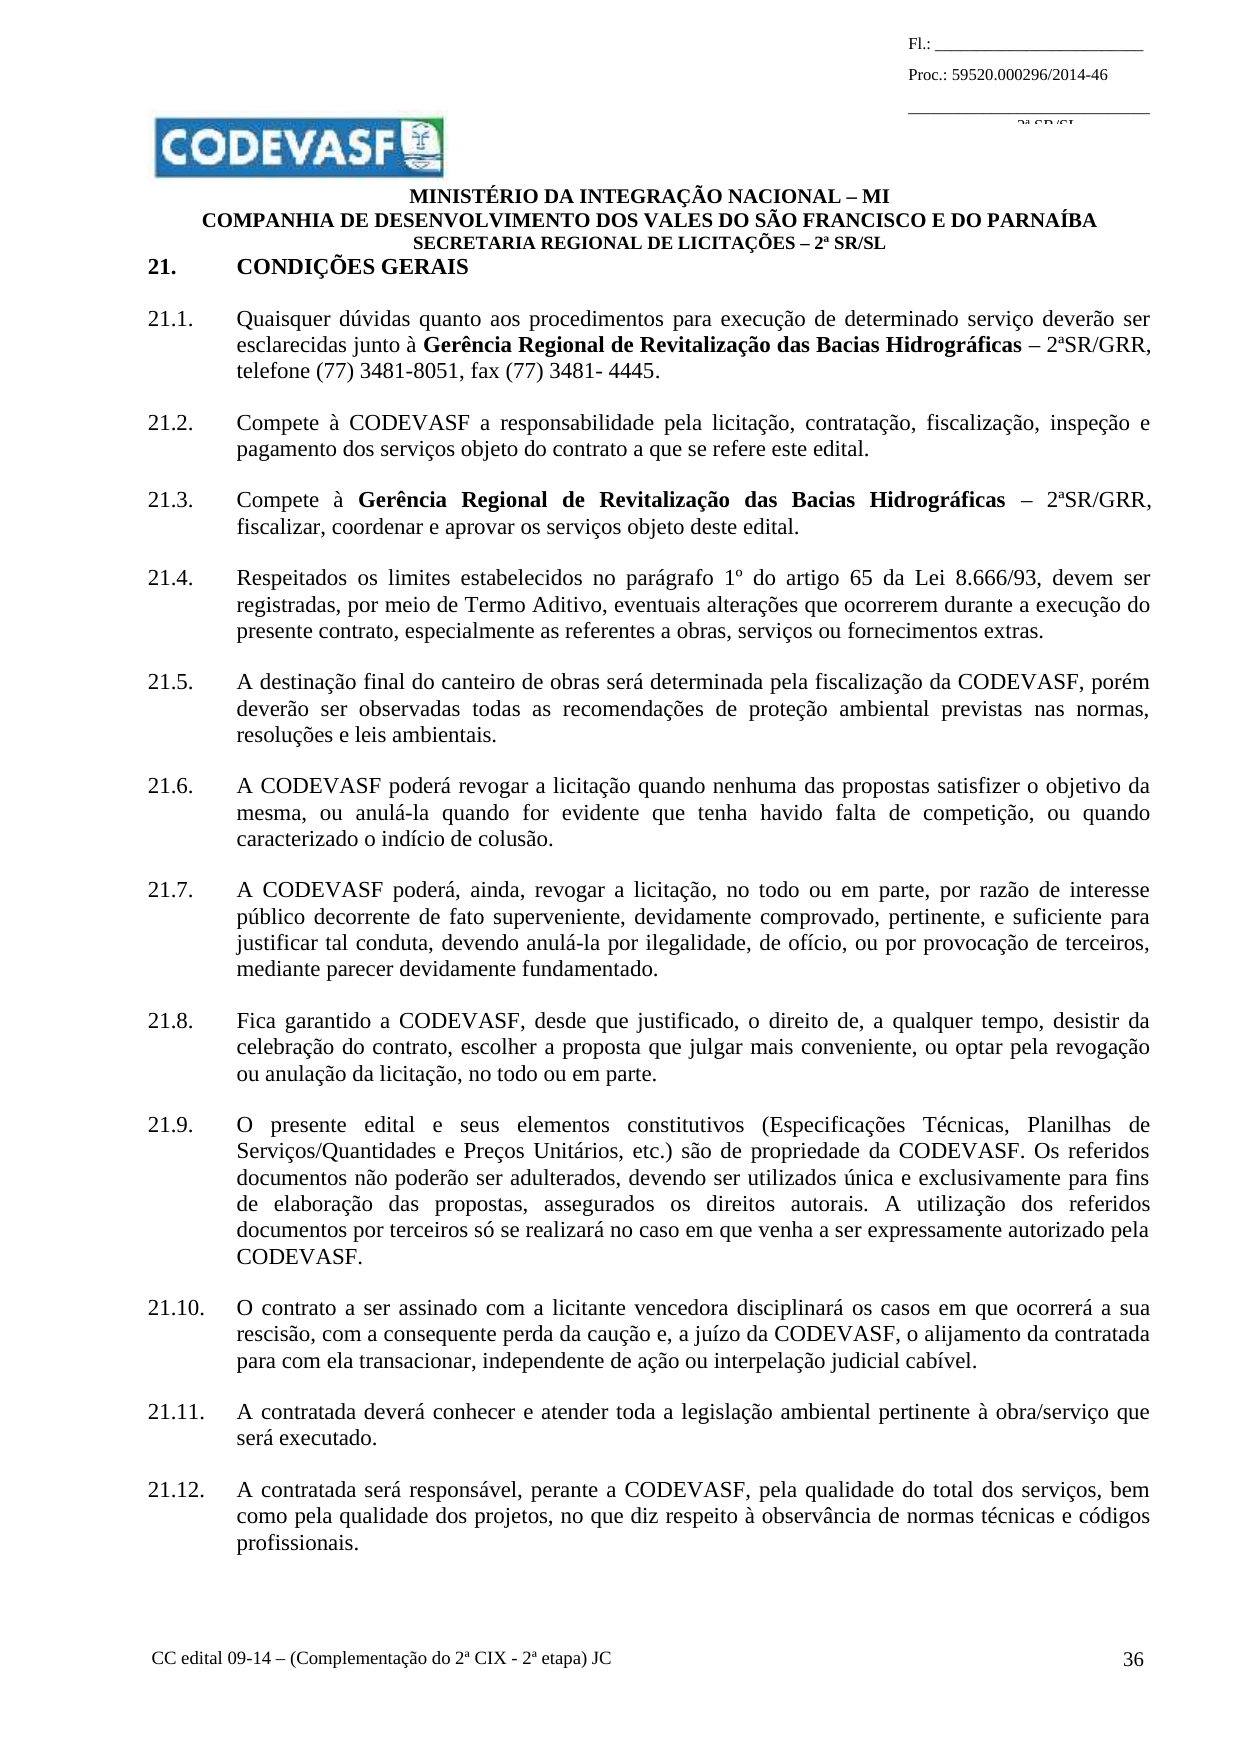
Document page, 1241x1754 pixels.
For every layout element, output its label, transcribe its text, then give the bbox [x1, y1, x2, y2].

list Fica garantido a CODEVASF, desde que justificado, o direito de, a qualquer tempo, desistir da celebração do contrato, escolher a proposta que julgar mais conveniente, ou optar pela revogação ou anulação da licitação, no todo ou em parte. [148, 1007, 1152, 1086]
list A CODEVASF poderá revogar a licitação quando nenhuma das propostas satisfizer o objetivo da mesma, ou anulá-la quando for evidente que tenha havido falta de competição, ou quando caracterizado o indício de colusão. [148, 772, 1152, 851]
picture [147, 110, 450, 184]
list CONDIÇÕES GERAIS [148, 253, 1152, 280]
list Quaisquer dúvidas quanto aos procedimentos para execução de determinado serviço deverão ser esclarecidas junto à Gerência Regional de Revitalização das Bacias Hidrográficas – 2ªSR/GRR, telefone (77) 3481-8051, fax (77) 3481- 4445. [148, 305, 1152, 384]
list Respeitados os limites estabelecidos no parágrafo 1º do artigo 65 da Lei 8.666/93, devem ser registradas, por meio de Termo Aditivo, eventuais alterações que ocorrerem durante a execução do presente contrato, especialmente as referentes a obras, serviços ou fornecimentos extras. [148, 564, 1152, 643]
list A contratada será responsável, perante a CODEVASF, pela qualidade do total dos serviços, bem como pela qualidade dos projetos, no que diz respeito à observância de normas técnicas e códigos profissionais. [148, 1476, 1152, 1555]
list O contrato a ser assinado com a licitante vencedora disciplinará os casos em que ocorrerá a sua rescisão, com a consequente perda da caução e, a juízo da CODEVASF, o alijamento da contratada para com ela transacionar, independente de ação ou interpelação judicial cabível. [148, 1294, 1152, 1373]
list A CODEVASF poderá, ainda, revogar a licitação, no todo ou em parte, por razão de interesse público decorrente de fato superveniente, devidamente comprovado, pertinente, e suficiente para justificar tal conduta, devendo anulá-la por ilegalidade, de ofício, ou por provocação de terceiros, mediante parecer devidamente fundamentado. [148, 876, 1152, 982]
list A destinação final do canteiro de obras será determinada pela fiscalização da CODEVASF, porém deverão ser observadas todas as recomendações de proteção ambiental previstas nas normas, resoluções e leis ambientais. [148, 668, 1152, 747]
list O presente edital e seus elementos constitutivos (Especificações Técnicas, Planilhas de Serviços/Quantidades e Preços Unitários, etc.) são de propriedade da CODEVASF. Os referidos documentos não poderão ser adulterados, devendo ser utilizados única e exclusivamente para fins de elaboração das propostas, assegurados os direitos autorais. A utilização dos referidos documentos por terceiros só se realizará no caso em que venha a ser expressamente autorizado pela CODEVASF. [148, 1111, 1152, 1269]
list Compete à CODEVASF a responsabilidade pela licitação, contratação, fiscalização, inspeção e pagamento dos serviços objeto do contrato a que se refere este edital. [148, 409, 1152, 462]
list Compete à Gerência Regional de Revitalização das Bacias Hidrográficas – 2ªSR/GRR, fiscalizar, coordenar e aprovar os serviços objeto deste edital. [148, 487, 1152, 539]
list A contratada deverá conhecer e atender toda a legislação ambiental pertinente à obra/serviço que será executado. [148, 1398, 1152, 1451]
